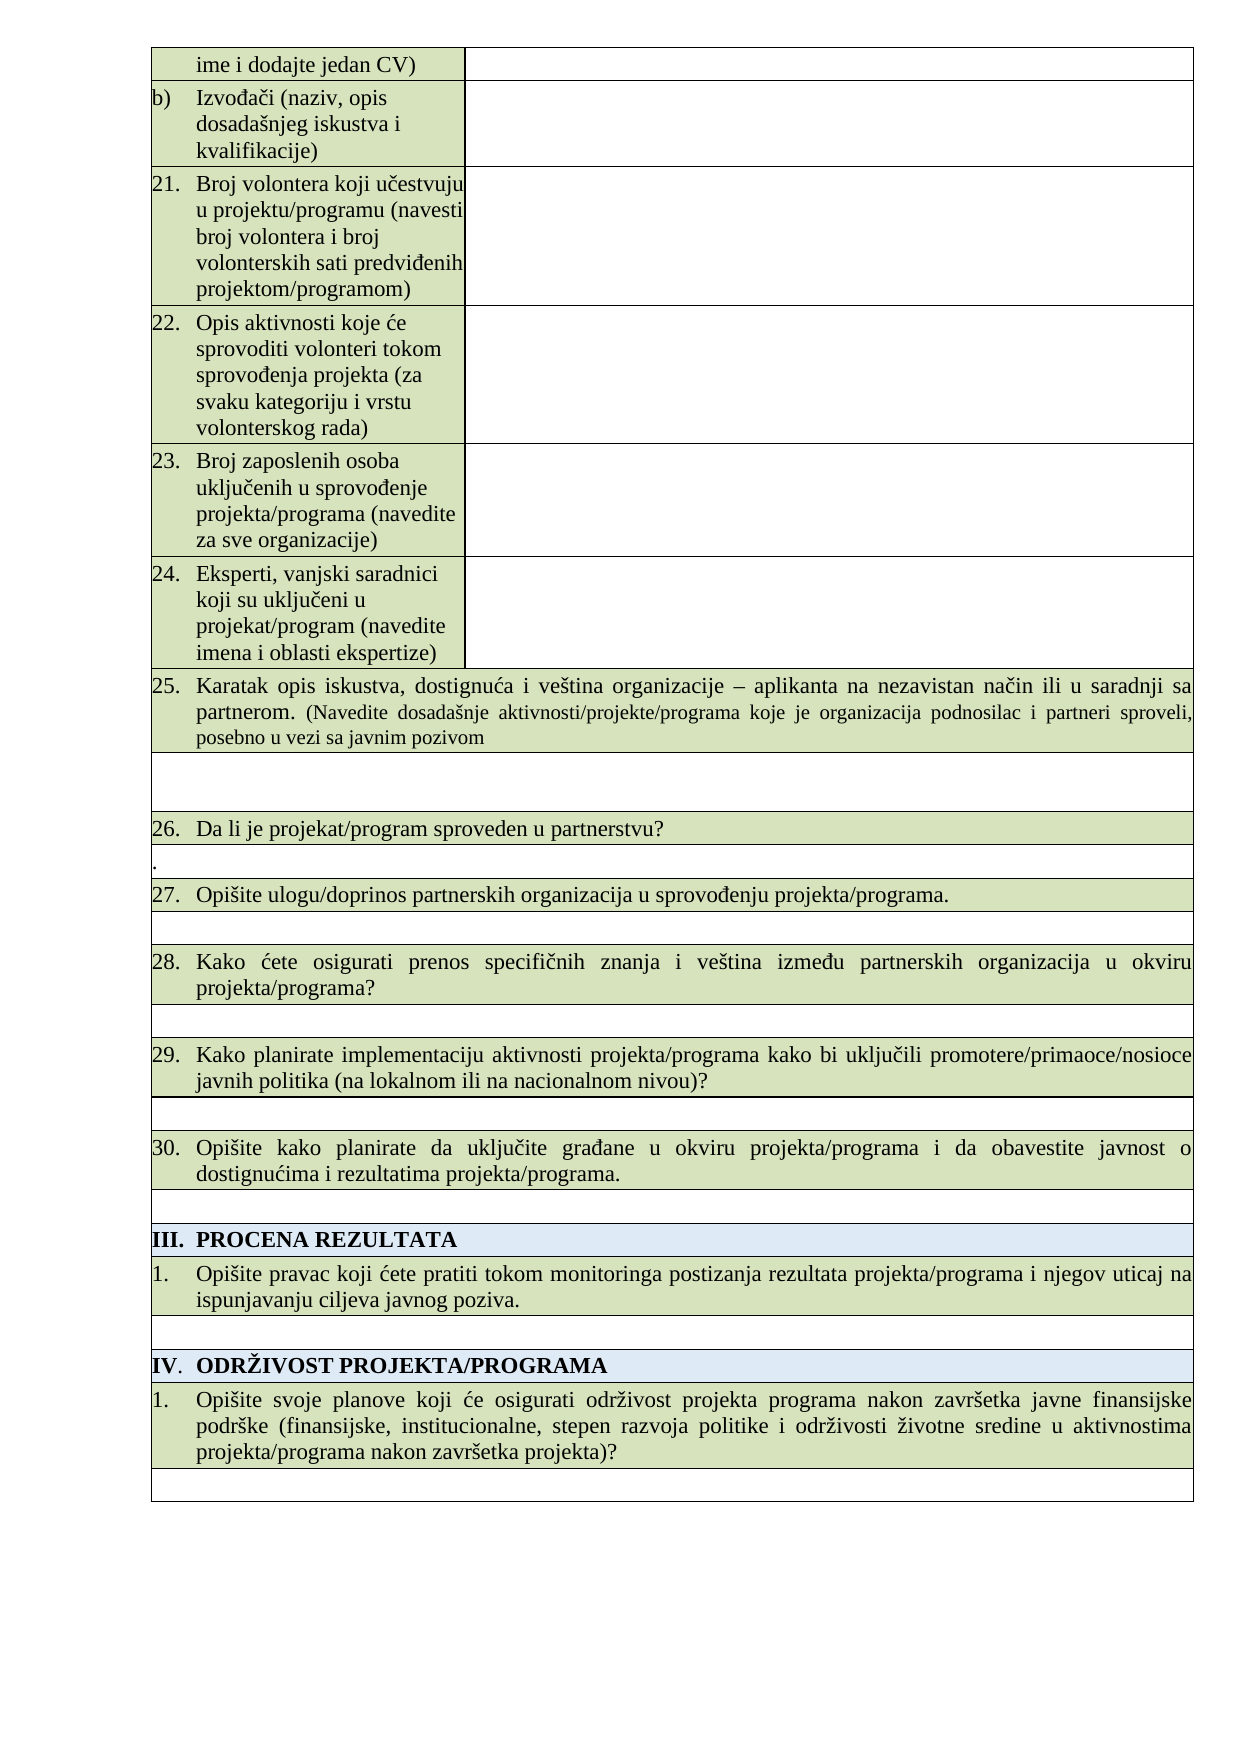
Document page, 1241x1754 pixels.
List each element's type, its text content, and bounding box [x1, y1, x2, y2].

table_cell [466, 48, 1193, 80]
table_cell Eksperti, vanjski saradnici koji su uključeni u projekat/program (navedite imena i oblasti ekspertize) [195, 557, 464, 668]
table_cell Da li je projekat/program sproveden u partnerstvu? [195, 812, 1193, 844]
table_cell 1. [152, 1257, 195, 1315]
table_cell IV. [152, 1350, 195, 1382]
table_cell 28. [152, 945, 195, 1004]
table_cell Broj zaposlenih osoba uključenih u sprovođenje projekta/programa (navedite za sve organizacije) [195, 444, 464, 556]
table_cell . [152, 845, 1193, 878]
table_cell [152, 1005, 1193, 1037]
table_cell a) [152, 48, 195, 80]
table_cell 26. [152, 812, 195, 844]
table_cell PROCENA REZULTATA [195, 1224, 1193, 1256]
table_cell [152, 753, 1193, 811]
table_cell 1. [152, 1383, 195, 1468]
table_cell [466, 557, 1193, 668]
table_cell [152, 1316, 1193, 1348]
table_cell [152, 912, 1193, 944]
table_cell Opis aktivnosti koje će sprovoditi volonteri tokom sprovođenja projekta (za svaku kategoriju i vrstu volonterskog rada) [195, 306, 464, 443]
table_cell [152, 1190, 1193, 1222]
table_cell 23. [152, 444, 195, 556]
table_cell [152, 1098, 1193, 1130]
table_cell [466, 81, 1193, 166]
table_cell [466, 306, 1193, 443]
table_cell Broj volontera koji učestvuju u projektu/programu (navesti broj volontera i broj volonterskih sati predviđenih projektom/programom) [195, 167, 464, 305]
table_cell Opišite pravac koji ćete pratiti tokom monitoringa postizanja rezultata projekta/programa i njegov uticaj na ispunjavanju ciljeva javnog poziva. [195, 1257, 1193, 1315]
table_cell Kako planirate implementaciju aktivnosti projekta/programa kako bi uključili promotere/primaoce/nosioce javnih politika (na lokalnom ili na nacionalnom nivou)? [195, 1038, 1193, 1096]
table_cell III. [152, 1224, 195, 1256]
table_cell Karatak opis iskustva, dostignuća i veština organizacije – aplikanta na nezavistan način ili u saradnji sa partnerom. (Navedite dosadašnje aktivnosti/projekte/programa koje je organizacija podnosilac i partneri sproveli, posebno u vezi sa javnim pozivom [195, 669, 1193, 752]
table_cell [195, 48, 464, 80]
table_cell 21. [152, 167, 195, 305]
table_cell [466, 167, 1193, 305]
table_cell 27. [152, 879, 195, 911]
table_cell 30. [152, 1131, 195, 1189]
table_cell 25. [152, 669, 195, 752]
table_cell ODRŽIVOST PROJEKTA/PROGRAMA [195, 1350, 1193, 1382]
table_cell 22. [152, 306, 195, 443]
table_cell Izvođači (naziv, opis dosadašnjeg iskustva i kvalifikacije) [195, 81, 464, 166]
table_cell Kako ćete osigurati prenos specifičnih znanja i veština između partnerskih organizacija u okviru projekta/programa? [195, 945, 1193, 1004]
table_cell 24. [152, 557, 195, 668]
table_cell Opišite kako planirate da uključite građane u okviru projekta/programa i da obavestite javnost o dostignućima i rezultatima projekta/programa. [195, 1131, 1193, 1189]
table_cell Opišite ulogu/doprinos partnerskih organizacija u sprovođenju projekta/programa. [195, 879, 1193, 911]
table_cell Opišite svoje planove koji će osigurati održivost projekta programa nakon završetka javne finansijske podrške (finansijske, institucionalne, stepen razvoja politike i održivosti životne sredine u aktivnostima projekta/programa nakon završetka projekta)? [195, 1383, 1193, 1468]
table_cell [466, 444, 1193, 556]
table_cell 29. [152, 1038, 195, 1096]
table_cell b) [152, 81, 195, 166]
table_cell [152, 1469, 1193, 1501]
